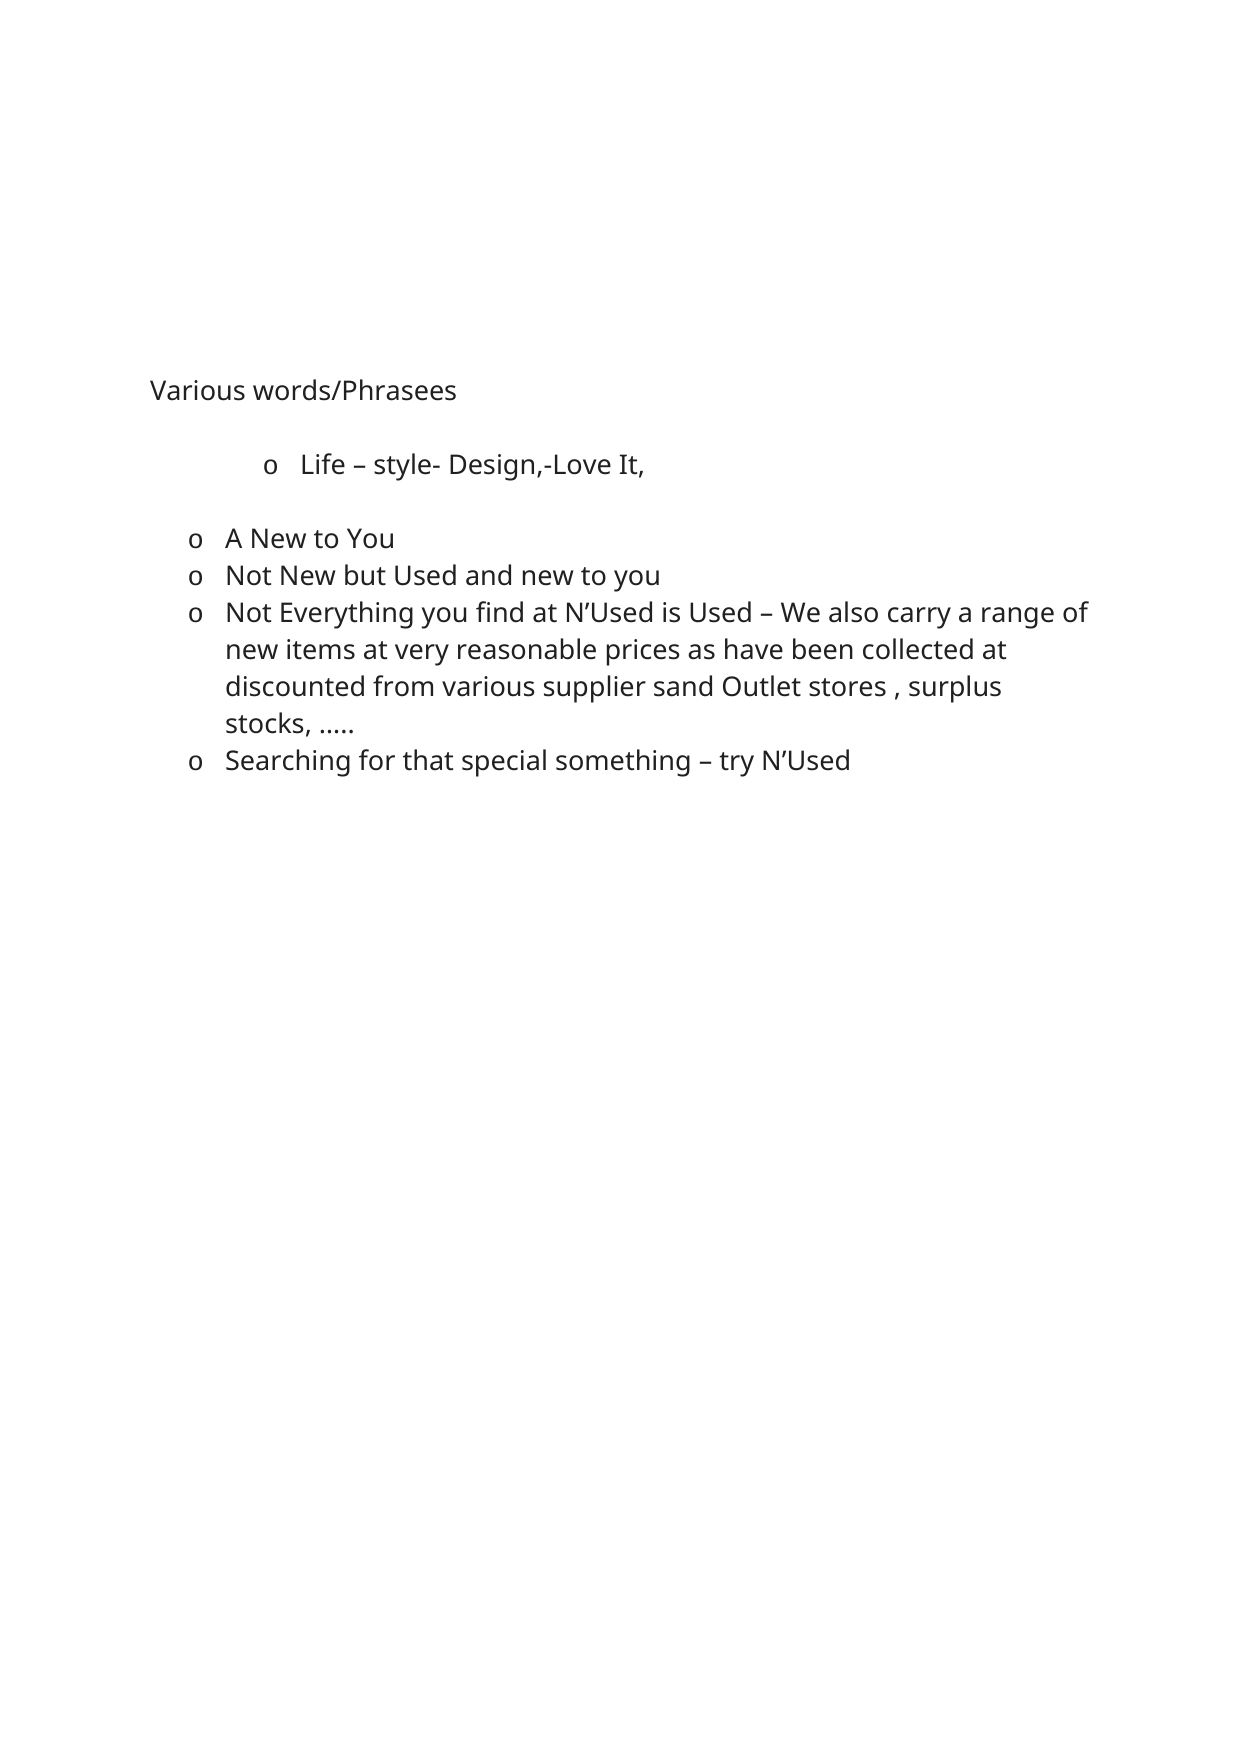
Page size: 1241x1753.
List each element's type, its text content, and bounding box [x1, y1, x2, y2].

text Various words/Phrasees [150, 372, 1090, 409]
list A New to You [187, 519, 1090, 557]
list Not Everything you find at N’Used is Used – We also carry a range of new items at very reasonable prices as have been collected at discounted from various supplier sand Outlet stores , surplus stocks, ….. [187, 594, 1090, 741]
list Life – style- Design,-Love It, [262, 446, 1090, 483]
list Not New but Used and new to you [187, 557, 1090, 594]
list Searching for that special something – try N’Used [187, 741, 1090, 778]
